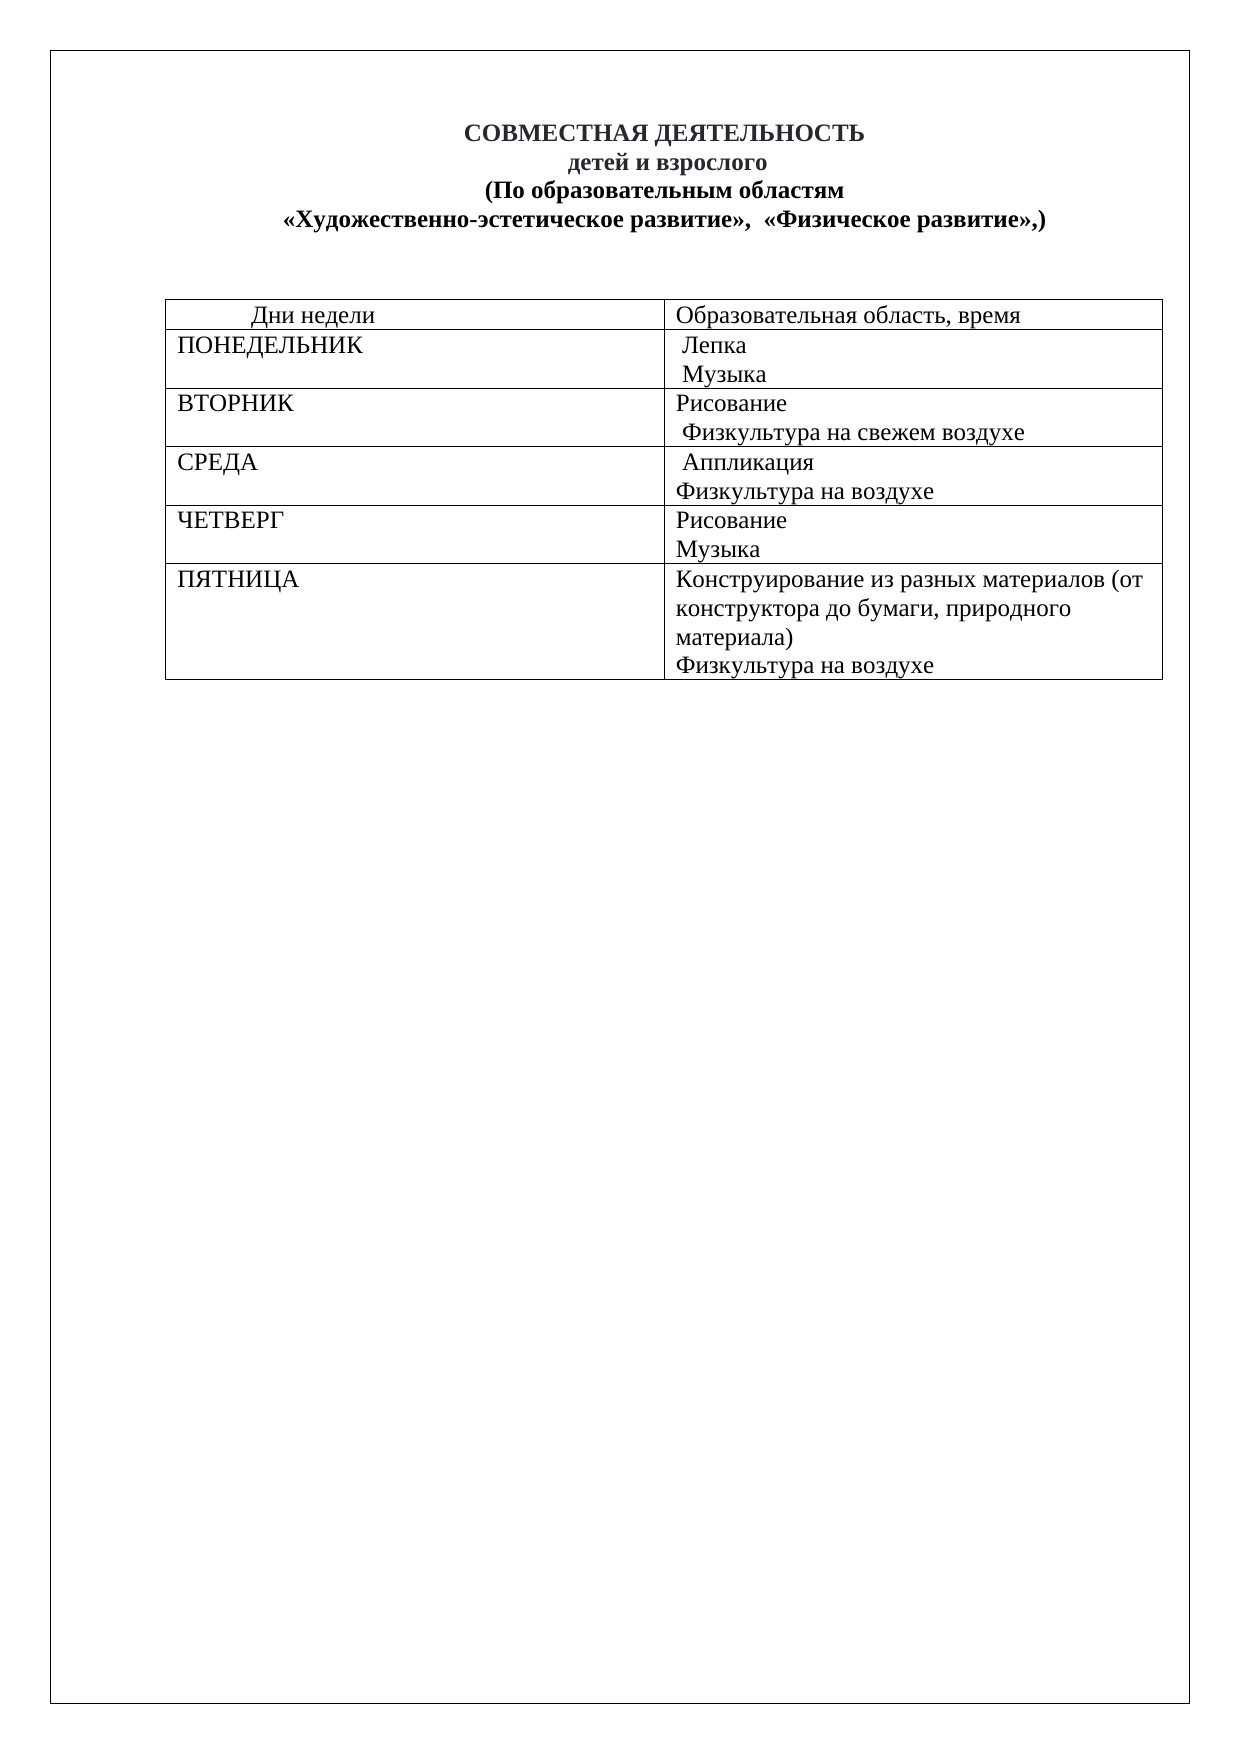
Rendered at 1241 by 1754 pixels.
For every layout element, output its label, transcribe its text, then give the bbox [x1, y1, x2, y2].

table_cell ЧЕТВЕРГ [166, 506, 664, 563]
table_header Дни недели [166, 300, 664, 329]
table_cell Конструирование из разных материалов (от конструктора до бумаги, природного материала) Физкультура на воздухе [665, 564, 1162, 679]
table_cell СРЕДА [166, 447, 664, 504]
text СОВМЕСТНАЯ ДЕЯТЕЛЬНОСТЬ [177, 118, 1152, 147]
table_cell ВТОРНИК [166, 389, 664, 446]
text «Художественно-эстетическое развитие», «Физическое развитие»,) [177, 204, 1152, 233]
table_cell Рисование Музыка [665, 506, 1162, 563]
table_header Образовательная область, время [665, 300, 1162, 329]
table_cell ПЯТНИЦА [166, 564, 664, 679]
table_cell ПОНЕДЕЛЬНИК [166, 330, 664, 387]
table_cell Лепка Музыка [665, 330, 1162, 387]
text (По образовательным областям [177, 176, 1152, 204]
text детей и взрослого [177, 147, 1152, 176]
table_cell Аппликация Физкультура на воздухе [665, 447, 1162, 504]
table_cell Рисование Физкультура на свежем воздухе [665, 389, 1162, 446]
